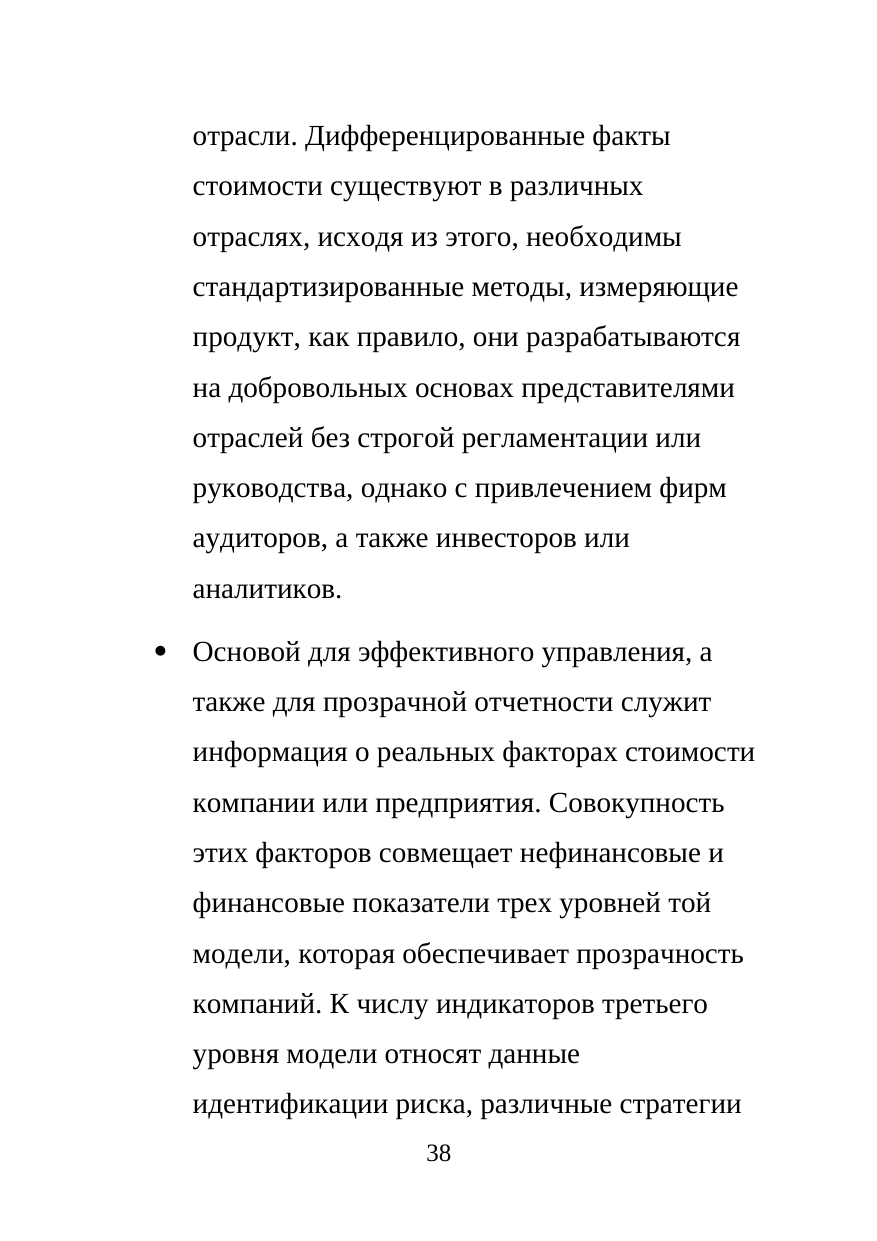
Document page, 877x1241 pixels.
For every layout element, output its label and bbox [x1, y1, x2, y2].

list [155, 118, 759, 604]
list [155, 634, 759, 1120]
